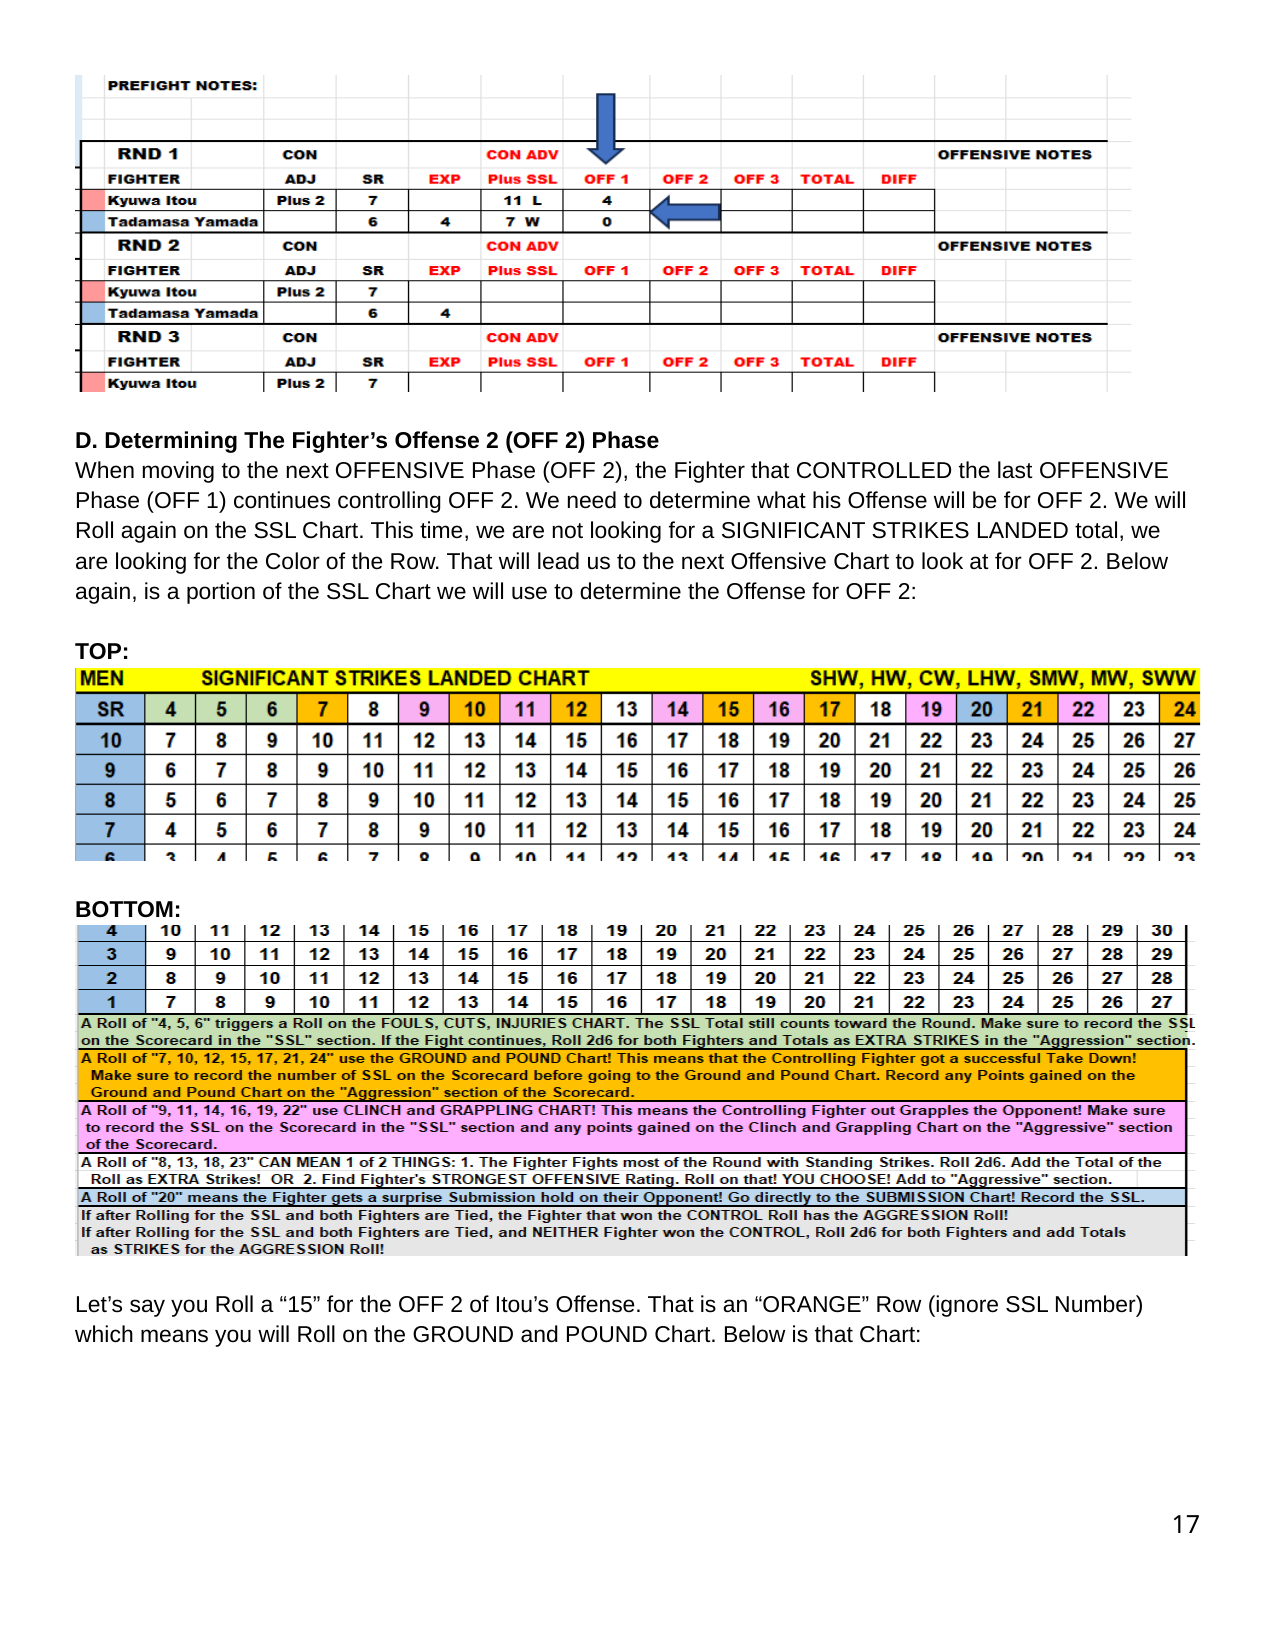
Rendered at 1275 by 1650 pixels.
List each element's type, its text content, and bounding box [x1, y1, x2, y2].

text BOTTOM: [75, 896, 1200, 922]
text When moving to the next OFFENSIVE Phase (OFF 2), the Fighter that CONTROLLED the last OFFENSIVE Phase (OFF 1) continues controlling OFF 2. We need to determine what his Offense will be for OFF 2. We will Roll again on the SSL Chart. This time, we are not looking for a SIGNIFICANT STRIKES LANDED total, we are looking for the Color of the Row. That will lead us to the next Offensive Chart to look at for OFF 2. Below again, is a portion of the SSL Chart we will use to determine the Offense for OFF 2: [75, 457, 1200, 604]
text TOP: [75, 638, 1200, 665]
picture [75, 925, 1196, 1256]
picture [75, 668, 1200, 861]
text Let’s say you Roll a “15” for the OFF 2 of Itou’s Offense. That is an “ORANGE” Row (ignore SSL Number) which means you will Roll on the GROUND and POUND Chart. Below is that Chart: [75, 1291, 1200, 1347]
text D. Determining The Fighter’s Offense 2 (OFF 2) Phase [75, 427, 1200, 453]
picture [75, 75, 1132, 392]
